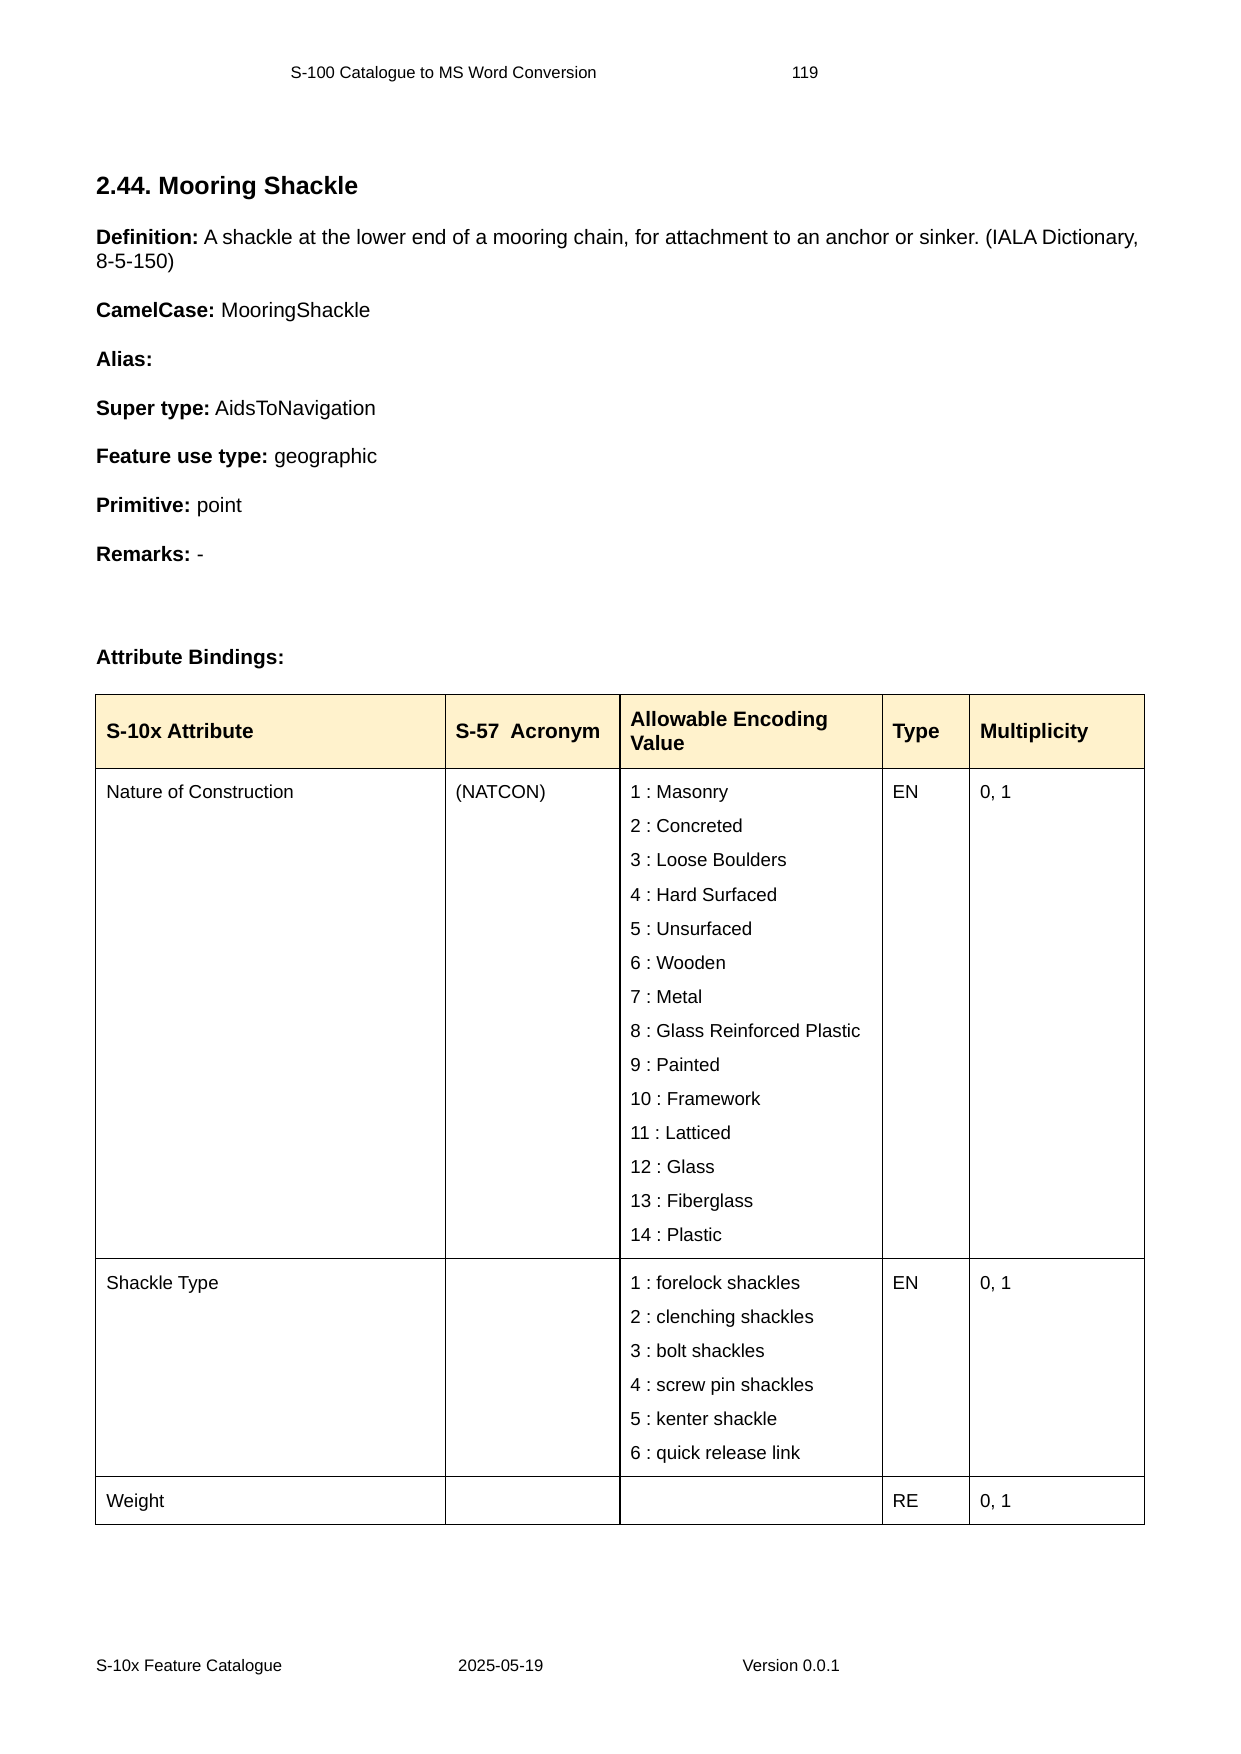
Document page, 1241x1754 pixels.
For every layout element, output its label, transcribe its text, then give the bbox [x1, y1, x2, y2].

text Attribute Bindings: [96, 645, 1144, 669]
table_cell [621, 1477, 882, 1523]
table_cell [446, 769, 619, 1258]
text CamelCase: MooringShackle [96, 297, 1144, 321]
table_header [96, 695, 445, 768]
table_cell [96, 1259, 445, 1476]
text Feature use type: geographic [96, 444, 1144, 468]
text Primitive: point [96, 493, 1144, 517]
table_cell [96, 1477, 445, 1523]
text Remarks: - [96, 542, 1144, 566]
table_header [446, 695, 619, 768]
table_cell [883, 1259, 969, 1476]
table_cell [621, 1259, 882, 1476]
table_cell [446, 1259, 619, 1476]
text Super type: AidsToNavigation [96, 395, 1144, 419]
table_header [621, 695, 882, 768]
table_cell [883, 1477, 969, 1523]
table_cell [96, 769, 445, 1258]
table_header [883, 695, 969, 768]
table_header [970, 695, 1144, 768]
text Definition: A shackle at the lower end of a mooring chain, for attachment to an anchor or sinker. (IALA Dictionary, 8-5-150) [96, 224, 1144, 272]
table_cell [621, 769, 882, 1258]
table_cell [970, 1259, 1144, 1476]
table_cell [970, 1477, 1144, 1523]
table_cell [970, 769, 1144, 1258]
text Alias: [96, 346, 1144, 370]
text 2.44. Mooring Shackle [96, 171, 1144, 199]
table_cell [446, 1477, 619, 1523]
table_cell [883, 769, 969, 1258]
